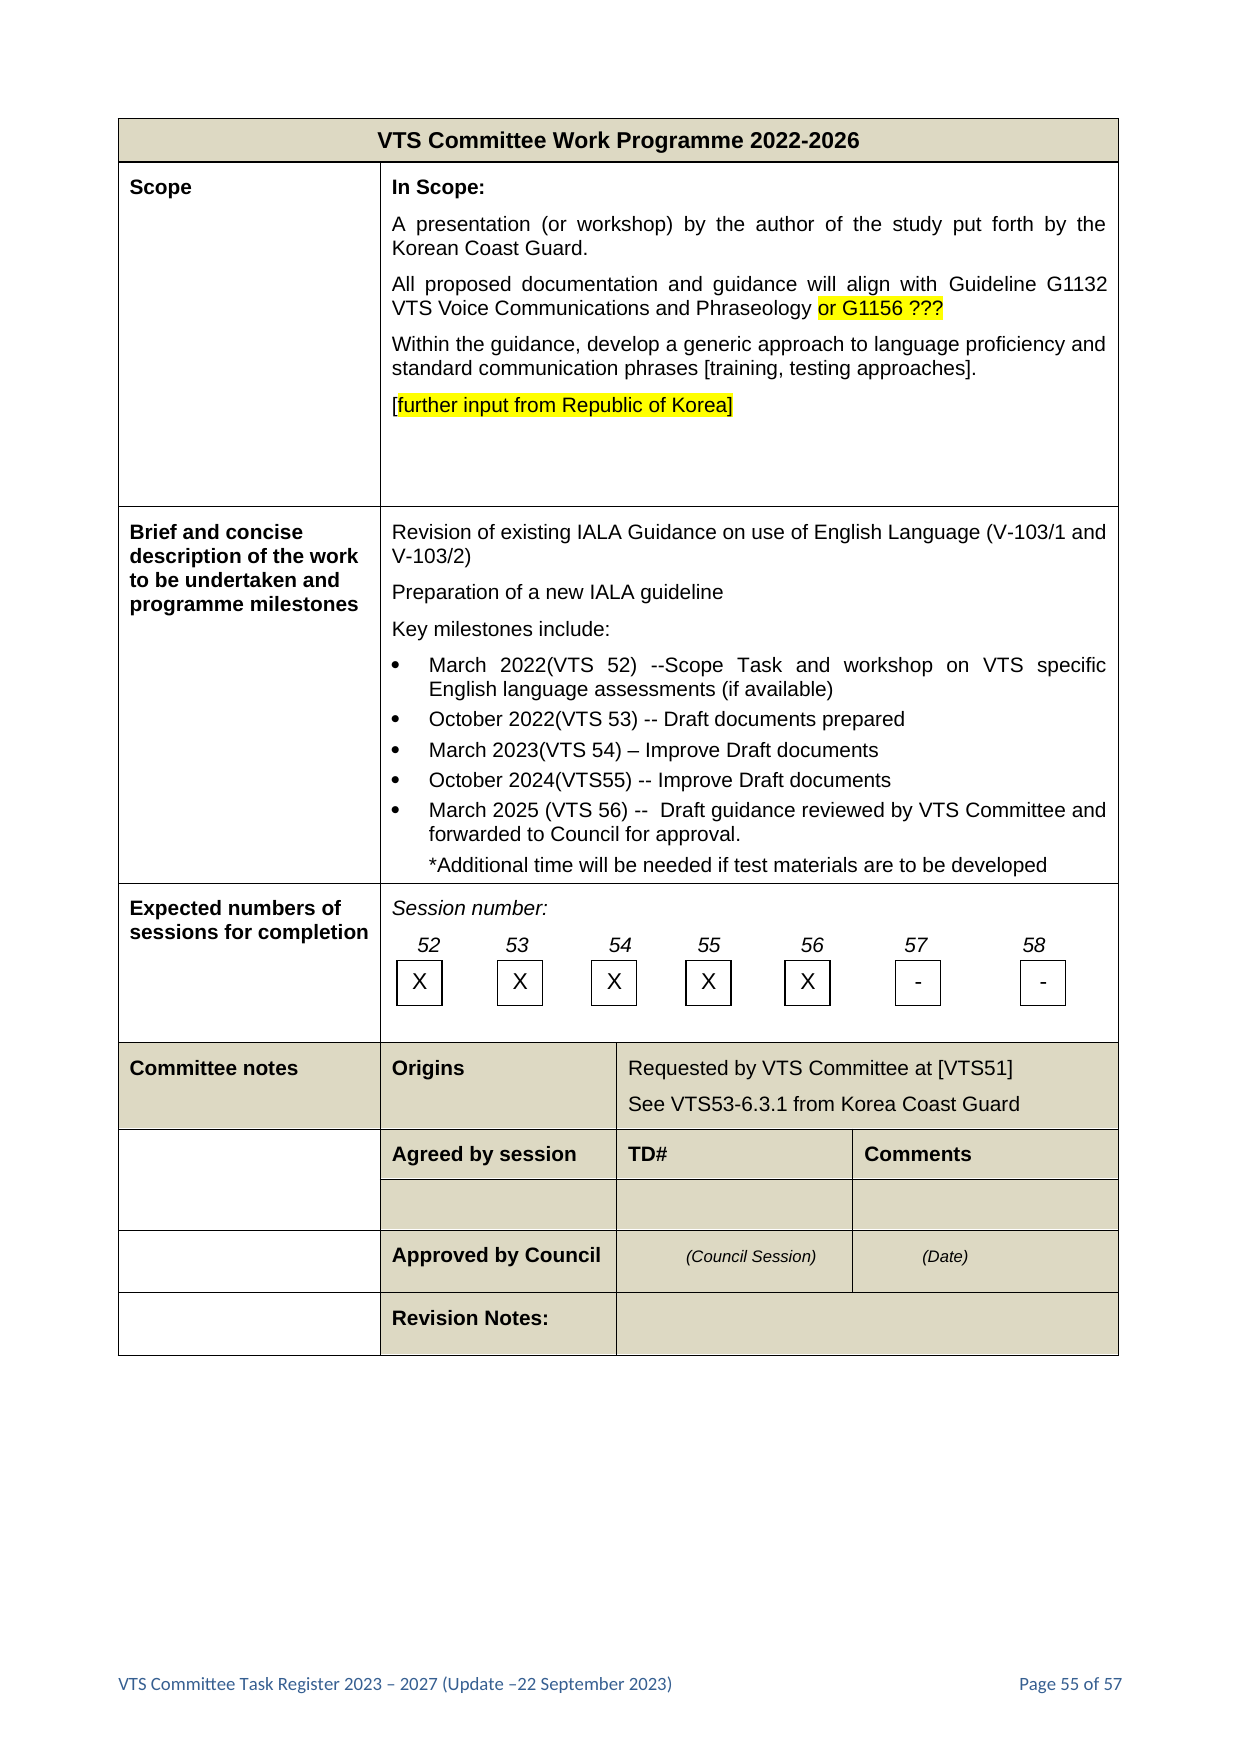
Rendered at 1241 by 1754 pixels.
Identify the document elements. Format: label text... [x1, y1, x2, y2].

table_cell Origins [381, 1043, 616, 1128]
table_cell [617, 1293, 1118, 1354]
table_cell Brief and concise description of the work to be undertaken and programme milestones [119, 507, 380, 883]
table_cell Comments [853, 1130, 1118, 1178]
table_cell [119, 1293, 380, 1354]
table_cell [381, 1180, 616, 1229]
table_cell Committee notes [119, 1043, 380, 1128]
table_cell Session number: 52 53 54 55 56 57 58 [381, 884, 1118, 1042]
table_cell [119, 1231, 380, 1292]
table_cell (Date) [853, 1231, 1118, 1292]
table_cell [853, 1180, 1118, 1229]
table_cell Revision of existing IALA Guidance on use of English Language (V-103/1 and V-103/2) Preparation of a new IALA guideline Key milestones include: March 2022(VTS 52) --Scope Task and workshop on VTS specific English language assessments (if available) October 2022(VTS 53) -- Draft documents prepared March 2023(VTS 54) – Improve Draft documents October 2024(VTS55) -- Improve Draft documents March 2025 (VTS 56) -- Draft guidance reviewed by VTS Committee and forwarded to Council for approval. *Additional time will be needed if test materials are to be developed [381, 507, 1118, 883]
table_cell [617, 1180, 852, 1229]
table_cell (Council Session) [617, 1231, 852, 1292]
table_header VTS Committee Work Programme 2022-2026 [119, 119, 1118, 161]
table_cell Revision Notes: [381, 1293, 616, 1354]
table_cell Scope [119, 163, 380, 506]
table_cell [119, 1130, 380, 1229]
table_cell TD# [617, 1130, 852, 1178]
table_cell Agreed by session [381, 1130, 616, 1178]
table_cell Approved by Council [381, 1231, 616, 1292]
table_cell Expected numbers of sessions for completion [119, 884, 380, 1042]
table_cell Requested by VTS Committee at [VTS51] See VTS53-6.3.1 from Korea Coast Guard [617, 1043, 1118, 1128]
table_cell In Scope: A presentation (or workshop) by the author of the study put forth by the Korean Coast Guard. All proposed documentation and guidance will align with Guideline G1132 VTS Voice Communications and Phraseology or G1156 ??? Within the guidance, develop a generic approach to language proficiency and standard communication phrases [training, testing approaches]. [further input from Republic of Korea] [381, 163, 1118, 506]
